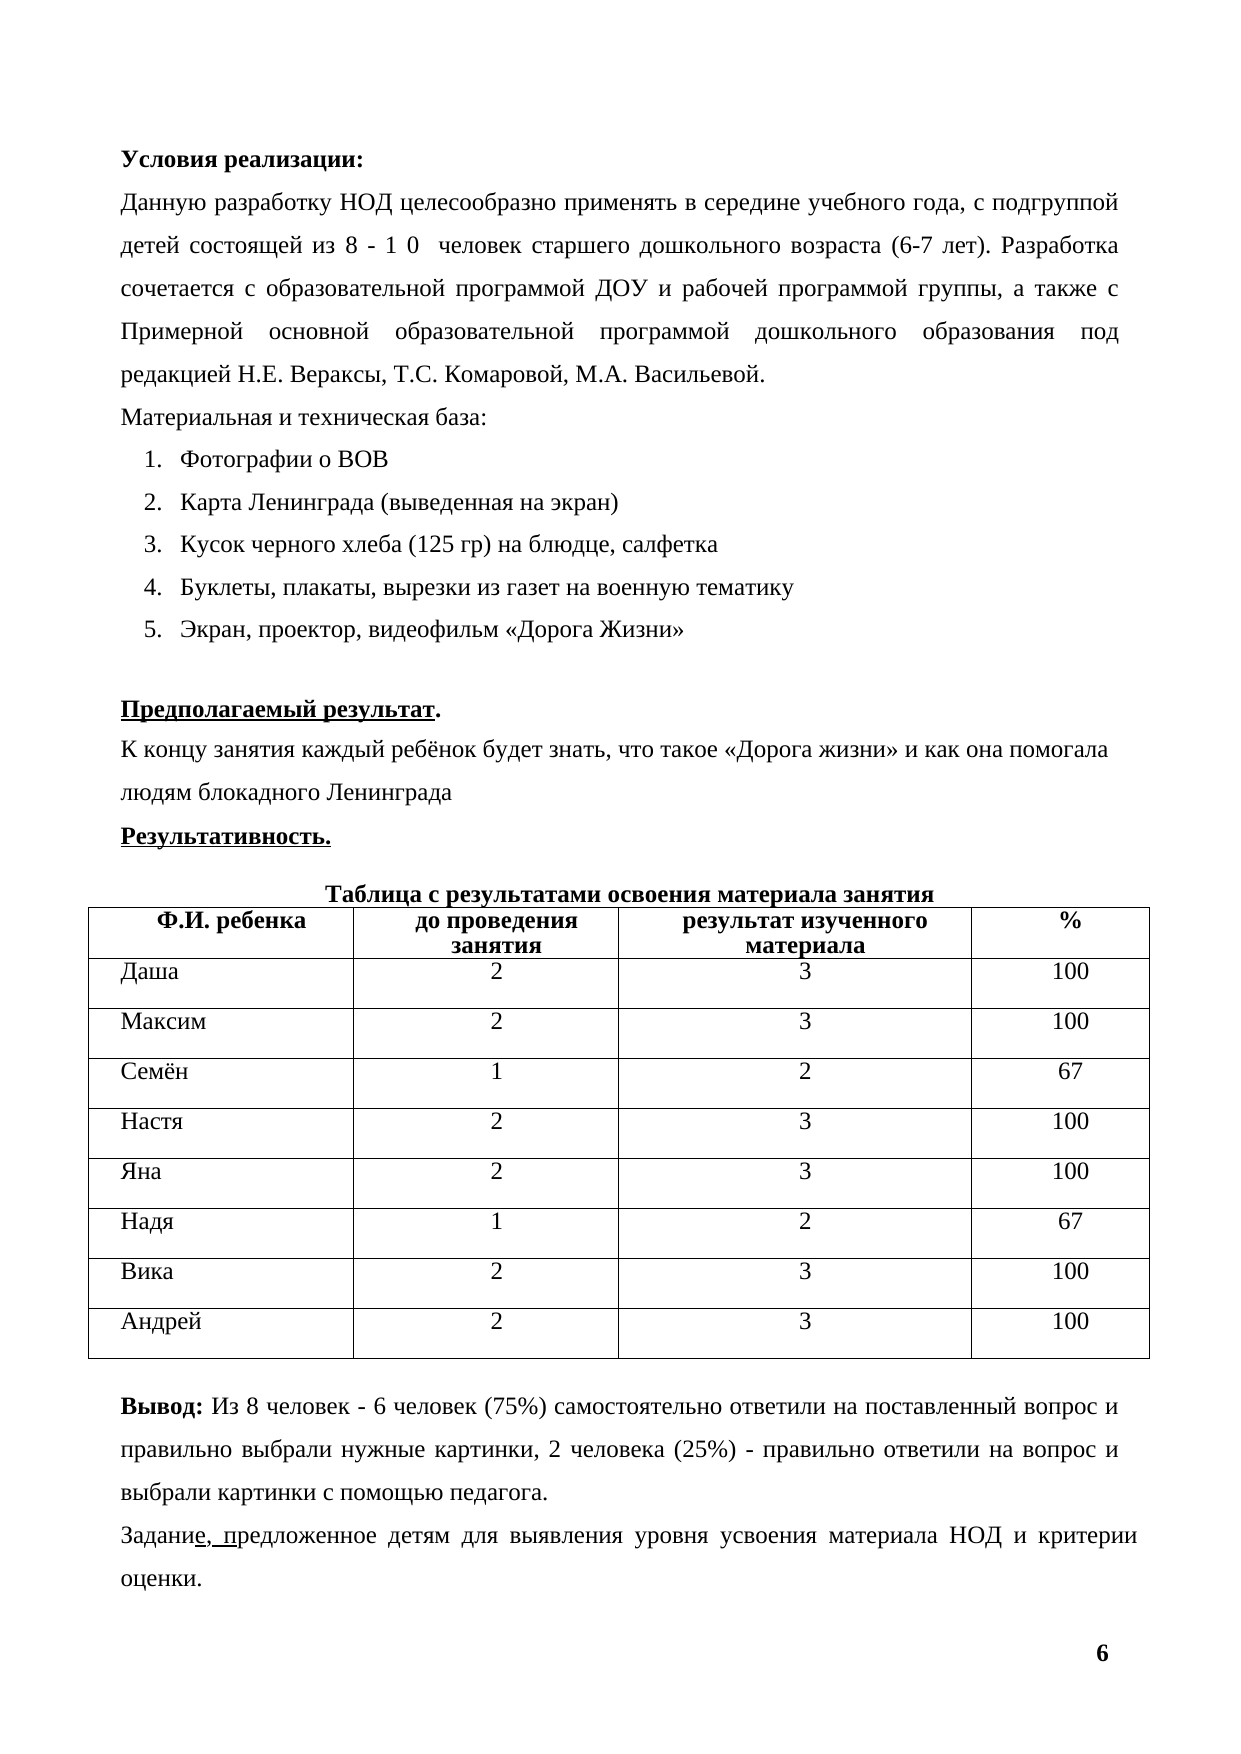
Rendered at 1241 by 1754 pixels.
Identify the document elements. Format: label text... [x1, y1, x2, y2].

table_cell 2 [354, 959, 618, 1008]
table_cell 2 [354, 1009, 618, 1058]
text Предполагаемый результат. [120, 697, 1138, 722]
text людям блокадного Ленинграда [120, 766, 1138, 809]
list Карта Ленинграда (выведенная на экран) [143, 476, 1138, 518]
table_cell 3 [619, 959, 971, 1008]
text Таблица с результатами освоения материала занятия [120, 882, 1138, 907]
text Материальная и техническая база: [120, 391, 1138, 433]
table_cell Андрей [89, 1309, 353, 1358]
table_cell 100 [972, 959, 1149, 1008]
table_cell Вика [89, 1259, 353, 1308]
table_cell Максим [89, 1009, 353, 1058]
table_header Ф.И. ребенка [89, 908, 353, 958]
table_cell 3 [619, 1009, 971, 1058]
table_header % [972, 908, 1149, 958]
table_cell 67 [972, 1059, 1149, 1108]
text Вывод: Из 8 человек - 6 человек (75%) самостоятельно ответили на поставленный вопрос и правильно выбрали нужные картинки, 2 человека (25%) - правильно ответили на вопрос и выбрали картинки с помощью педагога. [120, 1380, 1120, 1509]
table_cell 2 [619, 1059, 971, 1108]
table_header до проведения занятия [354, 908, 618, 958]
table_cell 2 [354, 1309, 618, 1358]
text Данную разработку НОД целесообразно применять в середине учебного года, с подгруппой детей состоящей из 8-10 человек старшего дошкольного возраста (6-7 лет). Разработка сочетается с образовательной программой ДОУ и рабочей программой группы, а также с Примерной основной образовательной программой дошкольного образования под редакцией Н.Е. Вераксы, Т.С. Комаровой, М.А. Васильевой. [120, 176, 1120, 391]
list Буклеты, плакаты, вырезки из газет на военную тематику [143, 561, 1138, 603]
list Фотографии о ВОВ [143, 433, 1138, 476]
table_cell Яна [89, 1159, 353, 1208]
table_cell Настя [89, 1109, 353, 1158]
table_cell 3 [619, 1159, 971, 1208]
table_cell 3 [619, 1259, 971, 1308]
table_cell 1 [354, 1209, 618, 1258]
table_cell 1 [354, 1059, 618, 1108]
table_cell Надя [89, 1209, 353, 1258]
text Условия реализации: [120, 133, 1120, 176]
table_cell 67 [972, 1209, 1149, 1258]
table_cell Даша [89, 959, 353, 1008]
table_cell 2 [354, 1109, 618, 1158]
list Экран, проектор, видеофильм «Дорога Жизни» [143, 603, 1138, 646]
list Кусок черного хлеба (125 гр) на блюдце, салфетка [143, 518, 1138, 561]
table_cell 100 [972, 1109, 1149, 1158]
table_cell 100 [972, 1159, 1149, 1208]
text Результативность. [120, 809, 1138, 853]
table_cell 100 [972, 1259, 1149, 1308]
text Задание, предложенное детям для выявления уровня усвоения материала НОД и критерии оценки. [120, 1509, 1138, 1595]
table_cell 2 [354, 1259, 618, 1308]
table_cell 3 [619, 1109, 971, 1158]
table_cell 3 [619, 1309, 971, 1358]
table_header результат изученного материала [619, 908, 971, 958]
table_cell 100 [972, 1009, 1149, 1058]
table_cell 100 [972, 1309, 1149, 1358]
table_cell Семён [89, 1059, 353, 1108]
table_cell 2 [619, 1209, 971, 1258]
text К концу занятия каждый ребёнок будет знать, что такое «Дорога жизни» и как она помогала [120, 722, 1138, 766]
table_cell 2 [354, 1159, 618, 1208]
